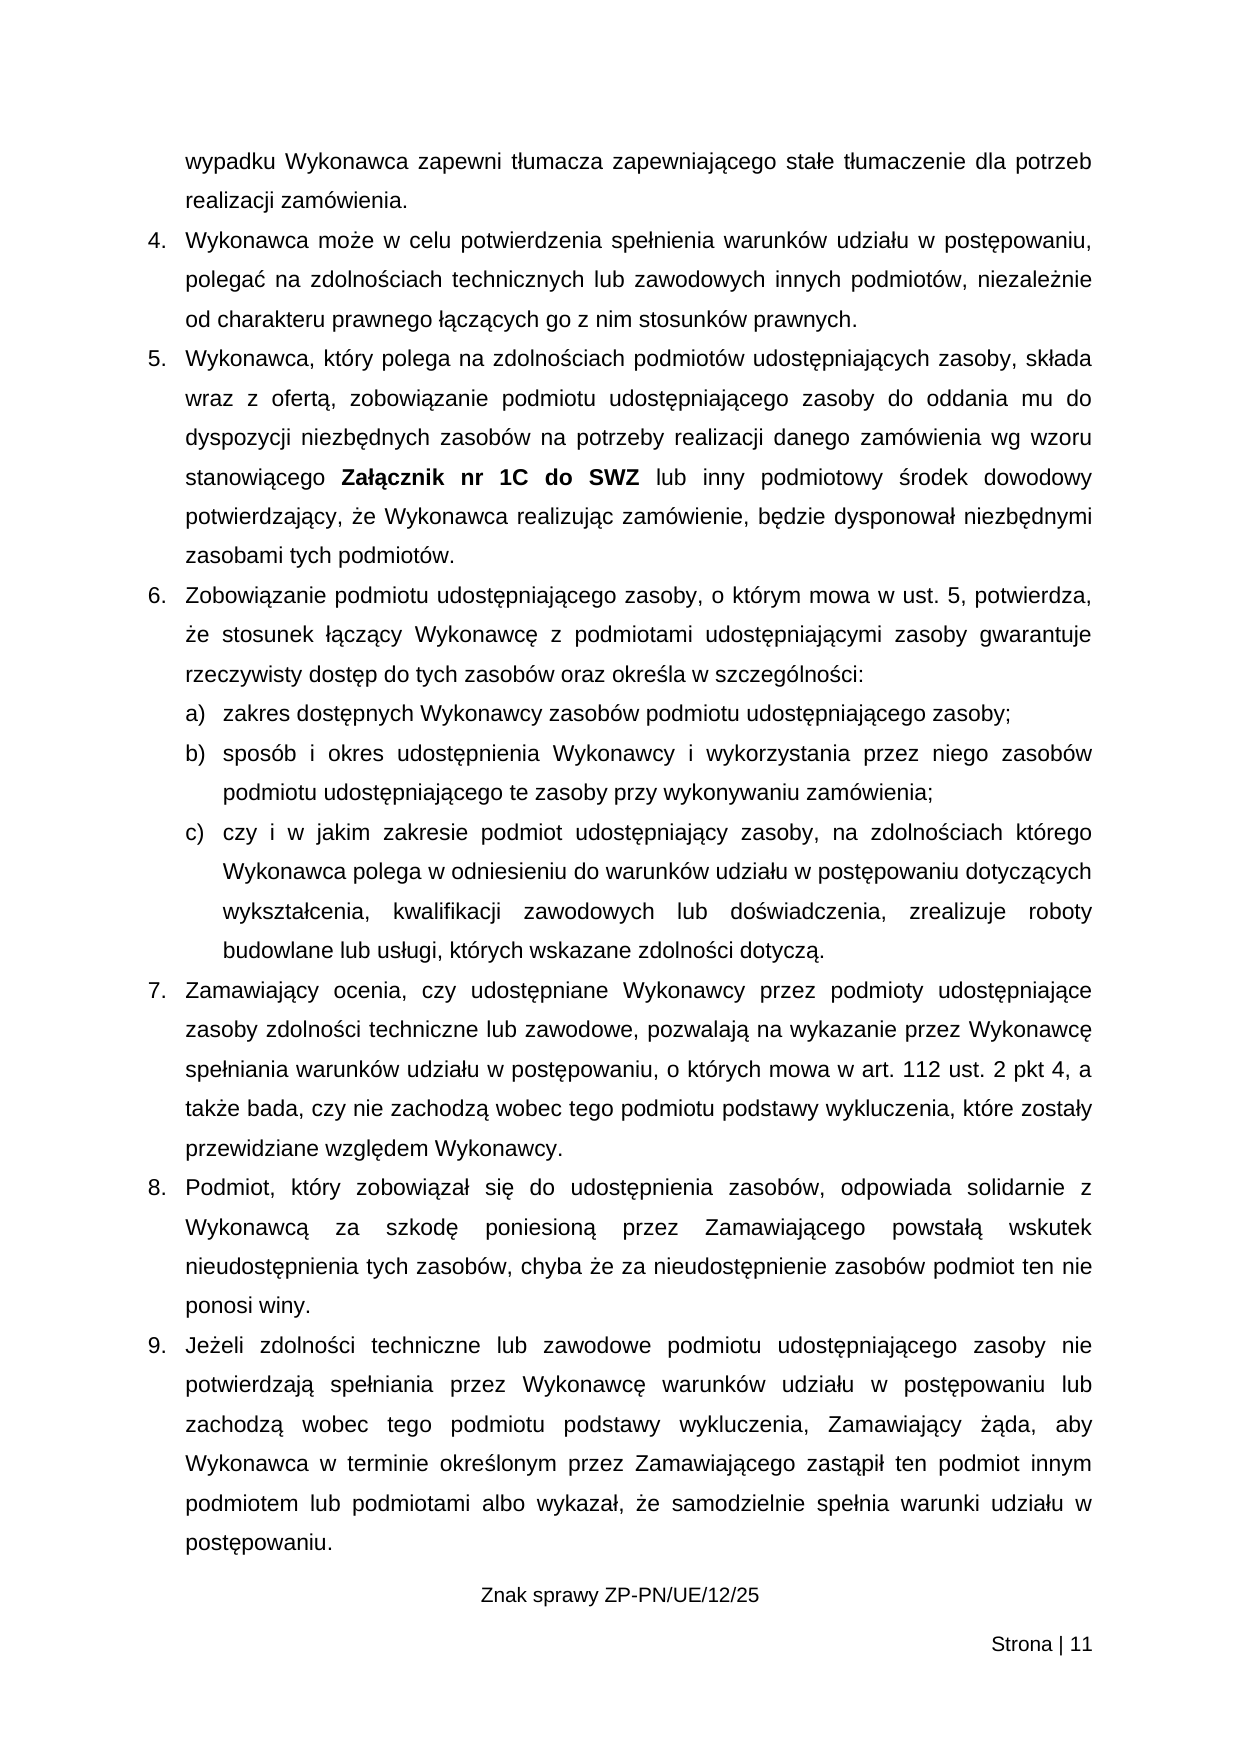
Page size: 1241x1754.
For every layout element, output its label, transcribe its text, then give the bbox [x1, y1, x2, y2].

list Wykonawca może w celu potwierdzenia spełnienia warunków udziału w postępowaniu, polegać na zdolnościach technicznych lub zawodowych innych podmiotów, niezależnie od charakteru prawnego łączących go z nim stosunków prawnych. [148, 227, 1093, 332]
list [148, 148, 1093, 213]
list Jeżeli zdolności techniczne lub zawodowe podmiotu udostępniającego zasoby nie potwierdzają spełniania przez Wykonawcę warunków udziału w postępowaniu lub zachodzą wobec tego podmiotu podstawy wykluczenia, Zamawiający żąda, aby Wykonawca w terminie określonym przez Zamawiającego zastąpił ten podmiot innym podmiotem lub podmiotami albo wykazał, że samodzielnie spełnia warunki udziału w postępowaniu. [148, 1332, 1093, 1556]
list zakres dostępnych Wykonawcy zasobów podmiotu udostępniającego zasoby; [185, 700, 1093, 727]
list Zamawiający ocenia, czy udostępniane Wykonawcy przez podmioty udostępniające zasoby zdolności techniczne lub zawodowe, pozwalają na wykazanie przez Wykonawcę spełniania warunków udziału w postępowaniu, o których mowa w art. 112 ust. 2 pkt 4, a także bada, czy nie zachodzą wobec tego podmiotu podstawy wykluczenia, które zostały przewidziane względem Wykonawcy. [148, 977, 1093, 1161]
list Wykonawca, który polega na zdolnościach podmiotów udostępniających zasoby, składa wraz z ofertą, zobowiązanie podmiotu udostępniającego zasoby do oddania mu do dyspozycji niezbędnych zasobów na potrzeby realizacji danego zamówienia wg wzoru stanowiącego Załącznik nr 1C do SWZ lub inny podmiotowy środek dowodowy potwierdzający, że Wykonawca realizując zamówienie, będzie dysponował niezbędnymi zasobami tych podmiotów. [148, 345, 1093, 569]
list czy i w jakim zakresie podmiot udostępniający zasoby, na zdolnościach którego Wykonawca polega w odniesieniu do warunków udziału w postępowaniu dotyczących wykształcenia, kwalifikacji zawodowych lub doświadczenia, zrealizuje roboty budowlane lub usługi, których wskazane zdolności dotyczą. [185, 819, 1093, 963]
list Zobowiązanie podmiotu udostępniającego zasoby, o którym mowa w ust. 5, potwierdza, że stosunek łączący Wykonawcę z podmiotami udostępniającymi zasoby gwarantuje rzeczywisty dostęp do tych zasobów oraz określa w szczególności: [148, 582, 1093, 687]
list sposób i okres udostępnienia Wykonawcy i wykorzystania przez niego zasobów podmiotu udostępniającego te zasoby przy wykonywaniu zamówienia; [185, 740, 1093, 806]
list Podmiot, który zobowiązał się do udostępnienia zasobów, odpowiada solidarnie z Wykonawcą za szkodę poniesioną przez Zamawiającego powstałą wskutek nieudostępnienia tych zasobów, chyba że za nieudostępnienie zasobów podmiot ten nie ponosi winy. [148, 1174, 1093, 1319]
